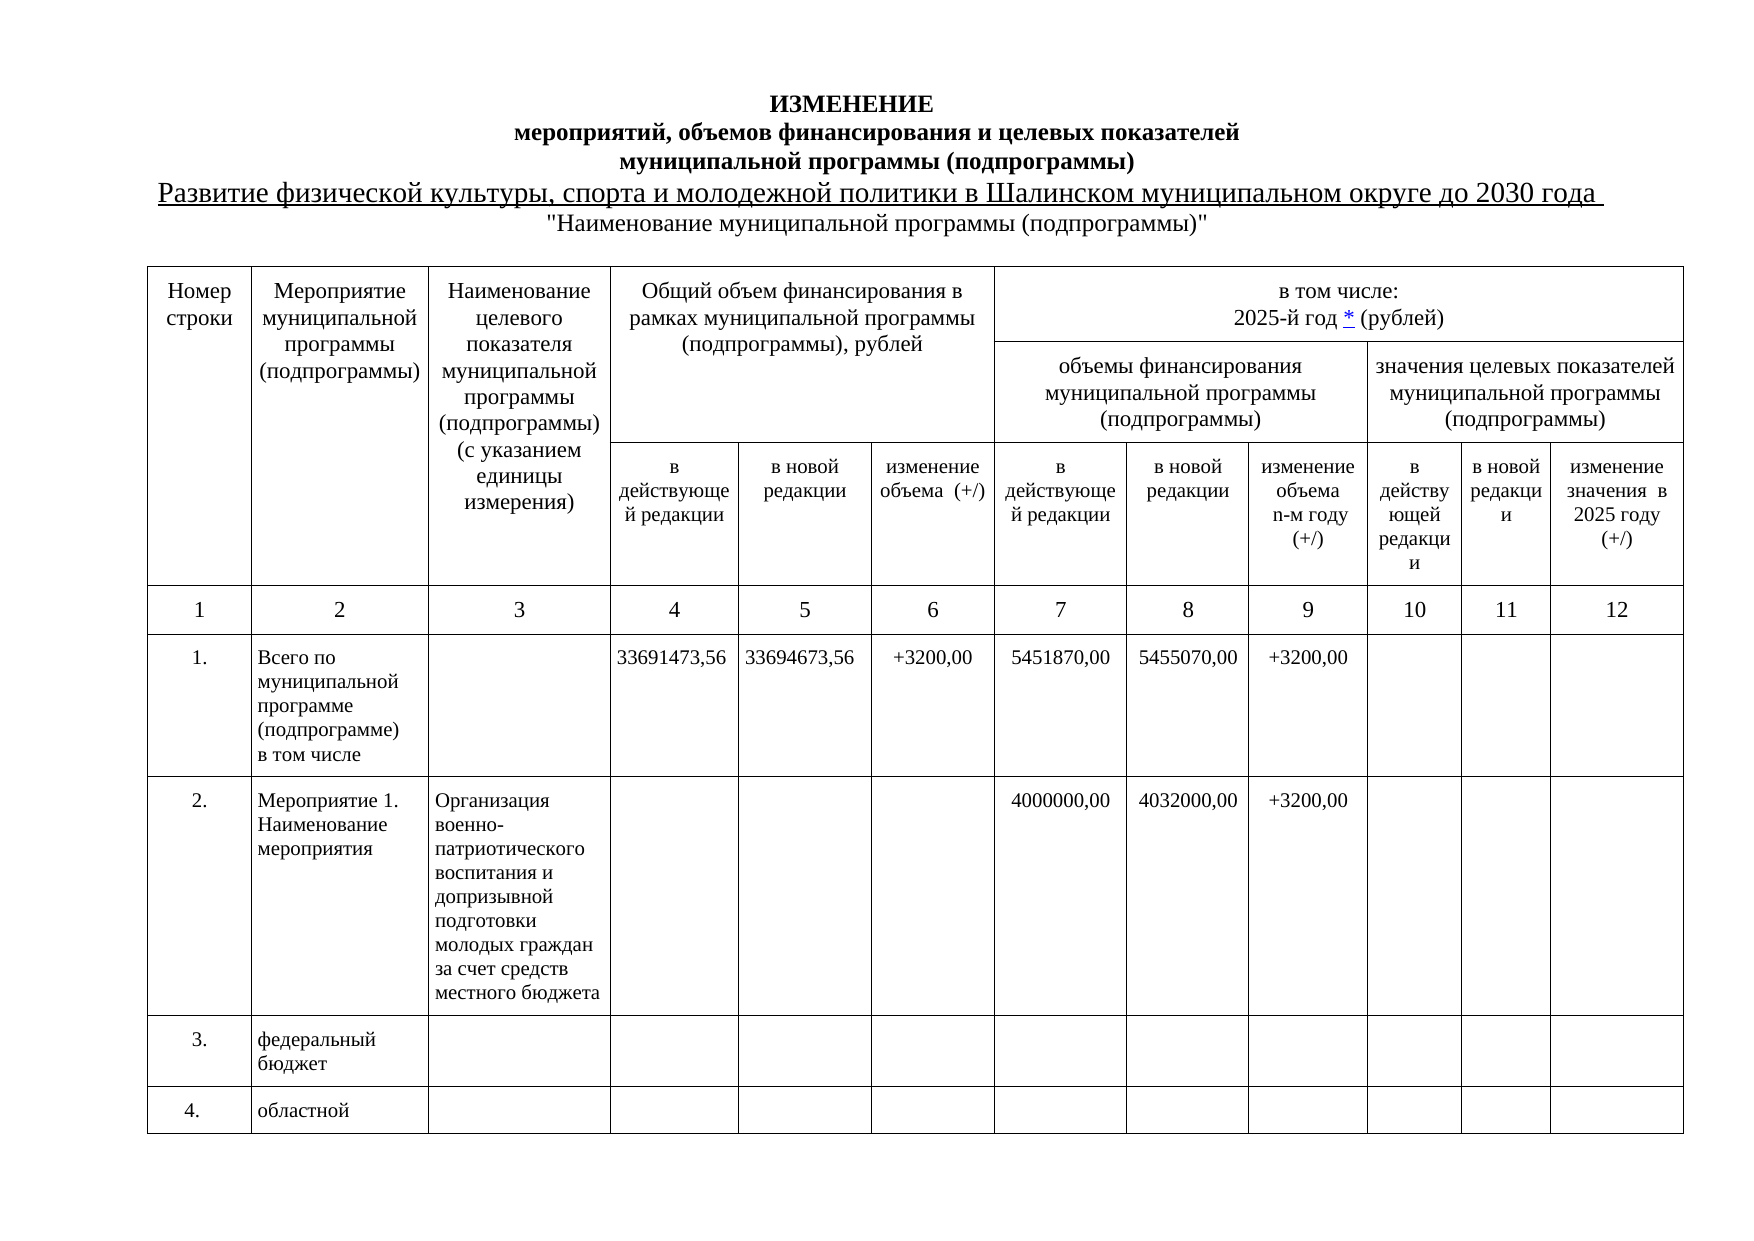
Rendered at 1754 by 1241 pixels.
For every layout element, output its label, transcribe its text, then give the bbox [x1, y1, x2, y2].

table_cell федеральный бюджет [252, 1016, 428, 1086]
table_cell изменение объема (+/) [872, 443, 994, 585]
table_cell 2 [252, 586, 428, 633]
table_cell 1. [148, 635, 251, 776]
table_header Номер строки [148, 267, 251, 585]
table_cell 4000000,00 [995, 777, 1126, 1015]
table_cell [1368, 1087, 1461, 1133]
table_cell 1 [148, 586, 251, 633]
text ИЗМЕНЕНИЕ [118, 89, 1636, 117]
table_cell [739, 1016, 871, 1086]
table_cell [429, 1016, 610, 1086]
table_cell 33691473,56 [611, 635, 738, 776]
table_cell в действующей редакции [1368, 443, 1461, 585]
table_cell [611, 777, 738, 1015]
table_cell [872, 777, 994, 1015]
text муниципальной программы (подпрограммы) [118, 146, 1636, 175]
table_cell [1551, 777, 1683, 1015]
table_cell 9 [1249, 586, 1367, 633]
table_cell 5 [739, 586, 871, 633]
table_header Мероприятие муниципальной программы (подпрограммы) [252, 267, 428, 585]
table_cell [872, 1016, 994, 1086]
table_cell [739, 1087, 871, 1133]
table_cell +3200,00 [872, 635, 994, 776]
table_cell 5455070,00 [1127, 635, 1248, 776]
table_cell [429, 1087, 610, 1133]
table_cell [1249, 1087, 1367, 1133]
table_cell [429, 635, 610, 776]
table_cell 4 [611, 586, 738, 633]
table_cell изменение объема n-м году (+/) [1249, 443, 1367, 585]
table_cell [1127, 1016, 1248, 1086]
table_cell [611, 1016, 738, 1086]
table_cell [739, 777, 871, 1015]
table_cell [1462, 1087, 1550, 1133]
table_cell [1127, 1087, 1248, 1133]
table_cell 4032000,00 [1127, 777, 1248, 1015]
table_cell объемы финансирования муниципальной программы (подпрограммы) [995, 342, 1367, 442]
table_cell 7 [995, 586, 1126, 633]
table_cell 33694673,56 [739, 635, 871, 776]
table_cell областной бюджет [252, 1087, 428, 1133]
table_cell изменение значения в 2025 году (+/) [1551, 443, 1683, 585]
table_cell [872, 1087, 994, 1133]
table_cell [1551, 635, 1683, 776]
table_cell [611, 1087, 738, 1133]
table_cell 8 [1127, 586, 1248, 633]
text мероприятий, объемов финансирования и целевых показателей [118, 117, 1636, 146]
table_header в том числе: 2025-й год * (рублей) [995, 267, 1683, 341]
table_cell 4. [148, 1087, 251, 1133]
table_cell в новой редакции [1462, 443, 1550, 585]
table_cell 10 [1368, 586, 1461, 633]
table_cell [995, 1087, 1126, 1133]
table_cell в новой редакции [1127, 443, 1248, 585]
table_cell [1462, 635, 1550, 776]
table_cell 12 [1551, 586, 1683, 633]
table_header Общий объем финансирования в рамках муниципальной программы (подпрограммы), рублей [611, 267, 994, 442]
table_cell [1551, 1087, 1683, 1133]
table_cell 2. [148, 777, 251, 1015]
text Развитие физической культуры, спорта и молодежной политики в Шалинском муниципальном округе до 2030 года [118, 175, 1636, 208]
table_cell [1551, 1016, 1683, 1086]
table_cell в новой редакции [739, 443, 871, 585]
table_cell [1368, 635, 1461, 776]
table_cell 5451870,00 [995, 635, 1126, 776]
table_header Наименование целевого показателя муниципальной программы (подпрограммы) (с указанием единицы измерения) [429, 267, 610, 585]
table_cell 6 [872, 586, 994, 633]
table_cell в действующей редакции [611, 443, 738, 585]
table_cell [1462, 777, 1550, 1015]
table_cell 11 [1462, 586, 1550, 633]
table_cell Организация военно-патриотического воспитания и допризывной подготовки молодых граждан за счет средств местного бюджета [429, 777, 610, 1015]
table_cell [1249, 1016, 1367, 1086]
table_cell значения целевых показателей муниципальной программы (подпрограммы) [1368, 342, 1683, 442]
table_cell 3 [429, 586, 610, 633]
table_cell [1462, 1016, 1550, 1086]
table_cell Всего по муниципальной программе (подпрограмме) в том числе [252, 635, 428, 776]
table_cell [1368, 777, 1461, 1015]
table_cell 3. [148, 1016, 251, 1086]
table_cell +3200,00 [1249, 635, 1367, 776]
table_cell +3200,00 [1249, 777, 1367, 1015]
table_cell [995, 1016, 1126, 1086]
table_cell [1368, 1016, 1461, 1086]
table_cell Мероприятие 1. Наименование мероприятия [252, 777, 428, 1015]
table_cell в действующей редакции [995, 443, 1126, 585]
text "Наименование муниципальной программы (подпрограммы)" [118, 208, 1636, 237]
